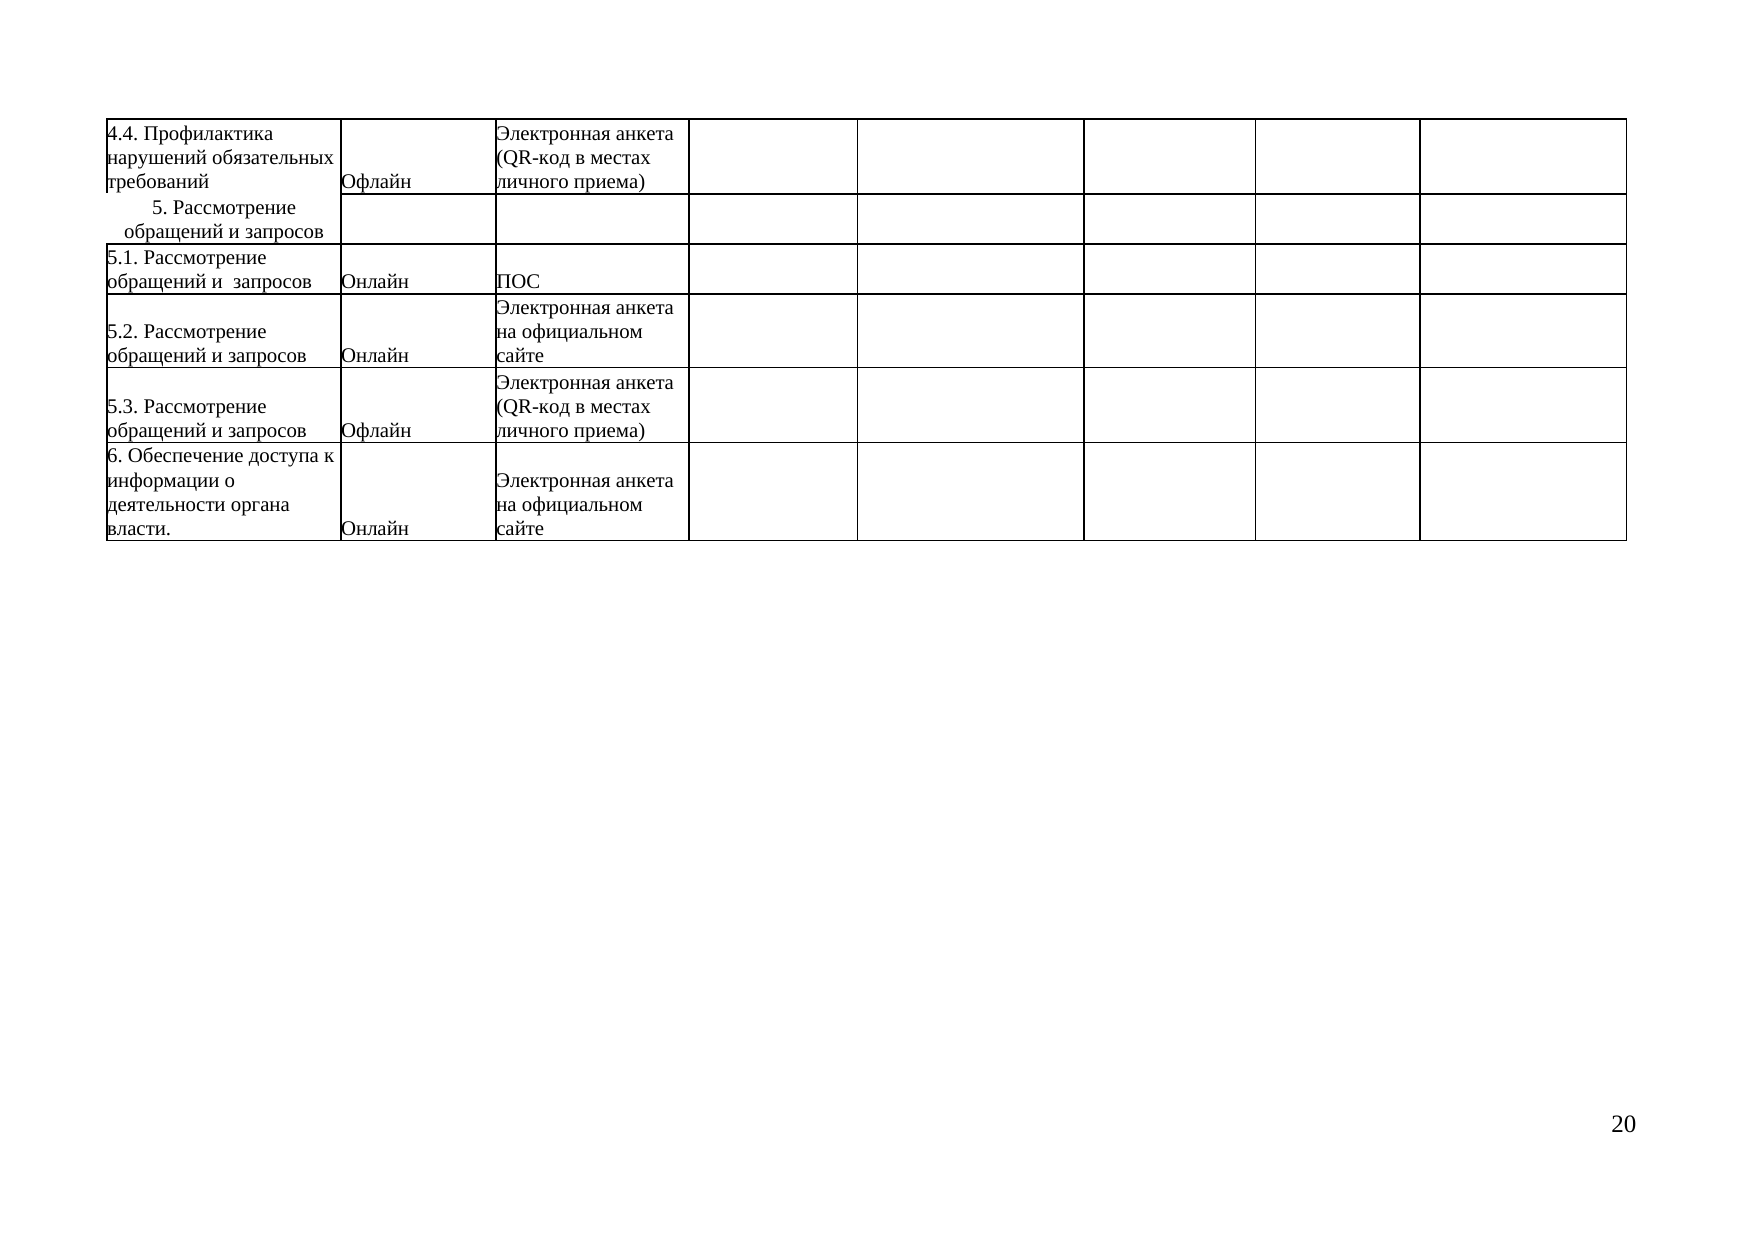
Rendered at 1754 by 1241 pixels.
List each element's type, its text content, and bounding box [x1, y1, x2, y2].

table_cell 6. Обеспечение доступа к информации о деятельности органа власти. [108, 443, 340, 540]
table_cell [690, 120, 857, 193]
table_cell Онлайн [342, 295, 495, 367]
table_cell Электронная анкета (QR-код в местах личного приема) [497, 120, 688, 193]
table_cell [858, 245, 1083, 293]
table_cell [1085, 195, 1255, 243]
table_cell [497, 195, 688, 243]
table_cell [690, 295, 857, 367]
table_cell [690, 195, 857, 243]
table_cell [1256, 245, 1419, 293]
table_cell [1256, 295, 1419, 367]
table_cell [858, 443, 1083, 540]
table_cell Электронная анкета на официальном сайте [497, 295, 688, 367]
table_cell [690, 245, 857, 293]
table_cell [690, 368, 857, 442]
table_cell Онлайн [342, 245, 495, 293]
table_cell [1421, 443, 1626, 540]
table_cell [1256, 195, 1419, 243]
table_cell Офлайн [342, 368, 495, 442]
table_cell [1421, 245, 1626, 293]
table_cell [690, 443, 857, 540]
table_cell 5. Рассмотрение обращений и запросов [107, 193, 340, 243]
table_cell [1085, 120, 1255, 193]
table_cell 5.3. Рассмотрение обращений и запросов [108, 368, 340, 442]
table_cell [1421, 295, 1626, 367]
table_cell [1421, 120, 1626, 193]
table_cell [1085, 245, 1255, 293]
table_cell 5.2. Рассмотрение обращений и запросов [108, 295, 340, 367]
table_cell [1256, 368, 1419, 442]
table_cell Электронная анкета (QR-код в местах личного приема) [497, 368, 688, 442]
table_cell 5.1. Рассмотрение обращений и запросов [108, 245, 340, 293]
table_cell ПОС [497, 245, 688, 293]
table_cell [1421, 195, 1626, 243]
table_cell [858, 295, 1083, 367]
table_cell [1085, 443, 1255, 540]
table_cell [1421, 368, 1626, 442]
table_cell [1256, 120, 1419, 193]
table_cell [1085, 368, 1255, 442]
table_cell Электронная анкета на официальном сайте [497, 443, 688, 540]
table_cell [1256, 443, 1419, 540]
table_cell [342, 195, 495, 243]
table_cell [1085, 295, 1255, 367]
table_cell [858, 195, 1083, 243]
table_cell [858, 120, 1083, 193]
table_cell Онлайн [342, 443, 495, 540]
table_cell [858, 368, 1083, 442]
table_cell 4.4. Профилактика нарушений обязательных требований [108, 120, 340, 193]
table_cell Офлайн [342, 120, 495, 193]
